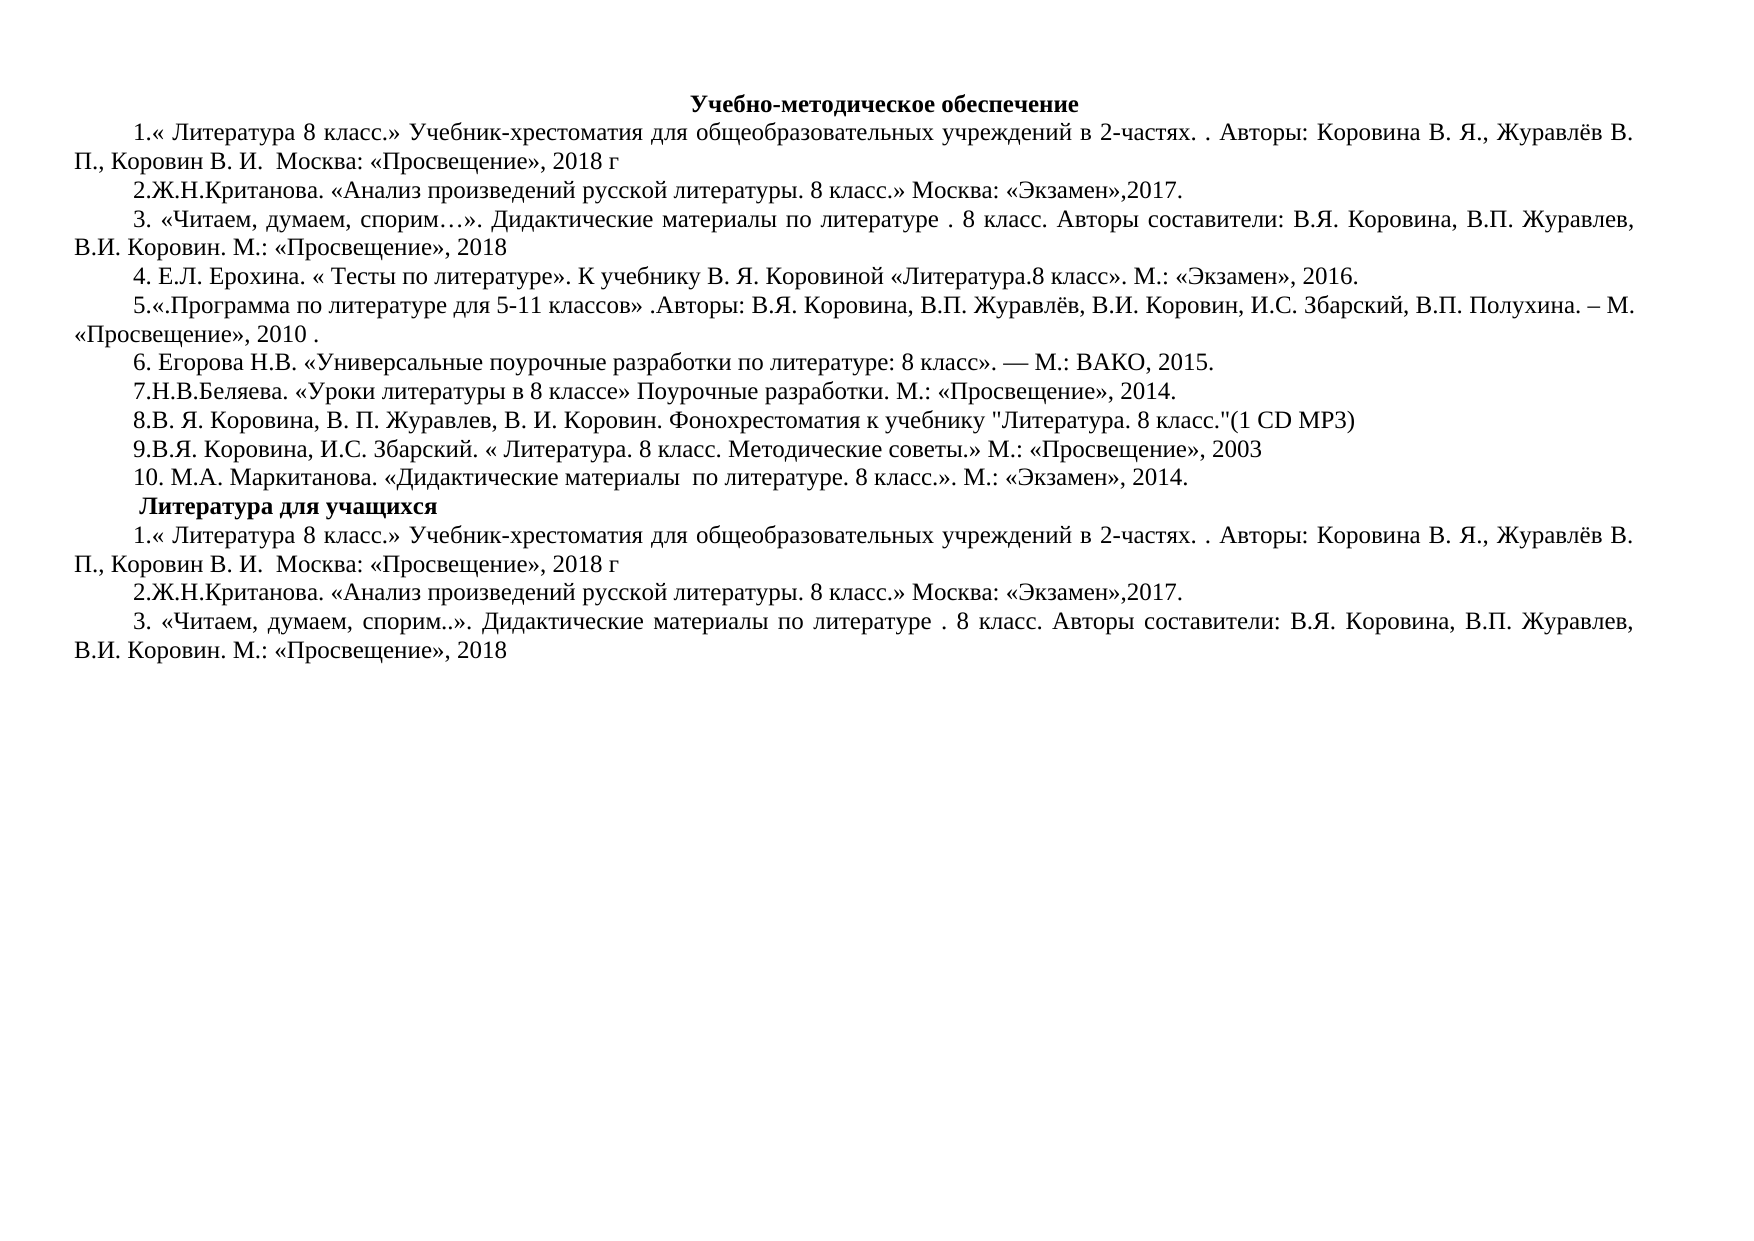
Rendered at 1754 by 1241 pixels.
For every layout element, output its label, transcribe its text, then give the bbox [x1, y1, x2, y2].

text 5.«.Программа по литературе для 5-11 классов» .Авторы: В.Я. Коровина, В.П. Журавлёв, В.И. Коровин, И.С. Збарский, В.П. Полухина. – М. «Просвещение», 2010 . [74, 290, 1636, 347]
text 9.В.Я. Коровина, И.С. Збарский. « Литература. 8 класс. Методические советы.» М.: «Просвещение», 2003 [74, 434, 1636, 462]
text 4. Е.Л. Ерохина. « Тесты по литературе». К учебнику В. Я. Коровиной «Литература.8 класс». М.: «Экзамен», 2016. [74, 261, 1636, 290]
text 2.Ж.Н.Кританова. «Анализ произведений русской литературы. 8 класс.» Москва: «Экзамен»,2017. [74, 175, 1636, 204]
text 10. М.А. Маркитанова. «Дидактические материалы по литературе. 8 класс.». М.: «Экзамен», 2014. [74, 462, 1636, 491]
text 3. «Читаем, думаем, спорим…». Дидактические материалы по литературе . 8 класс. Авторы составители: В.Я. Коровина, В.П. Журавлев, В.И. Коровин. М.: «Просвещение», 2018 [74, 204, 1636, 261]
text 8.В. Я. Коровина, В. П. Журавлев, В. И. Коровин. Фонохрестоматия к учебнику "Литература. 8 класс."(1 CD MP3) [74, 405, 1636, 434]
text Учебно-методическое обеспечение [133, 89, 1636, 117]
text 1.« Литература 8 класс.» Учебник-хрестоматия для общеобразовательных учреждений в 2-частях. . Авторы: Коровина В. Я., Журавлёв В. П., Коровин В. И. Москва: «Просвещение», 2018 г [74, 117, 1636, 175]
text Литература для учащихся [74, 491, 1636, 520]
text 1.« Литература 8 класс.» Учебник-хрестоматия для общеобразовательных учреждений в 2-частях. . Авторы: Коровина В. Я., Журавлёв В. П., Коровин В. И. Москва: «Просвещение», 2018 г [74, 520, 1636, 577]
text 7.Н.В.Беляева. «Уроки литературы в 8 классе» Поурочные разработки. М.: «Просвещение», 2014. [74, 376, 1636, 405]
text 6. Егорова Н.В. «Универсальные поурочные разработки по литературе: 8 класс». — М.: ВАКО, 2015. [74, 347, 1636, 376]
text 3. «Читаем, думаем, спорим..». Дидактические материалы по литературе . 8 класс. Авторы составители: В.Я. Коровина, В.П. Журавлев, В.И. Коровин. М.: «Просвещение», 2018 [74, 606, 1636, 664]
text 2.Ж.Н.Кританова. «Анализ произведений русской литературы. 8 класс.» Москва: «Экзамен»,2017. [74, 577, 1636, 606]
